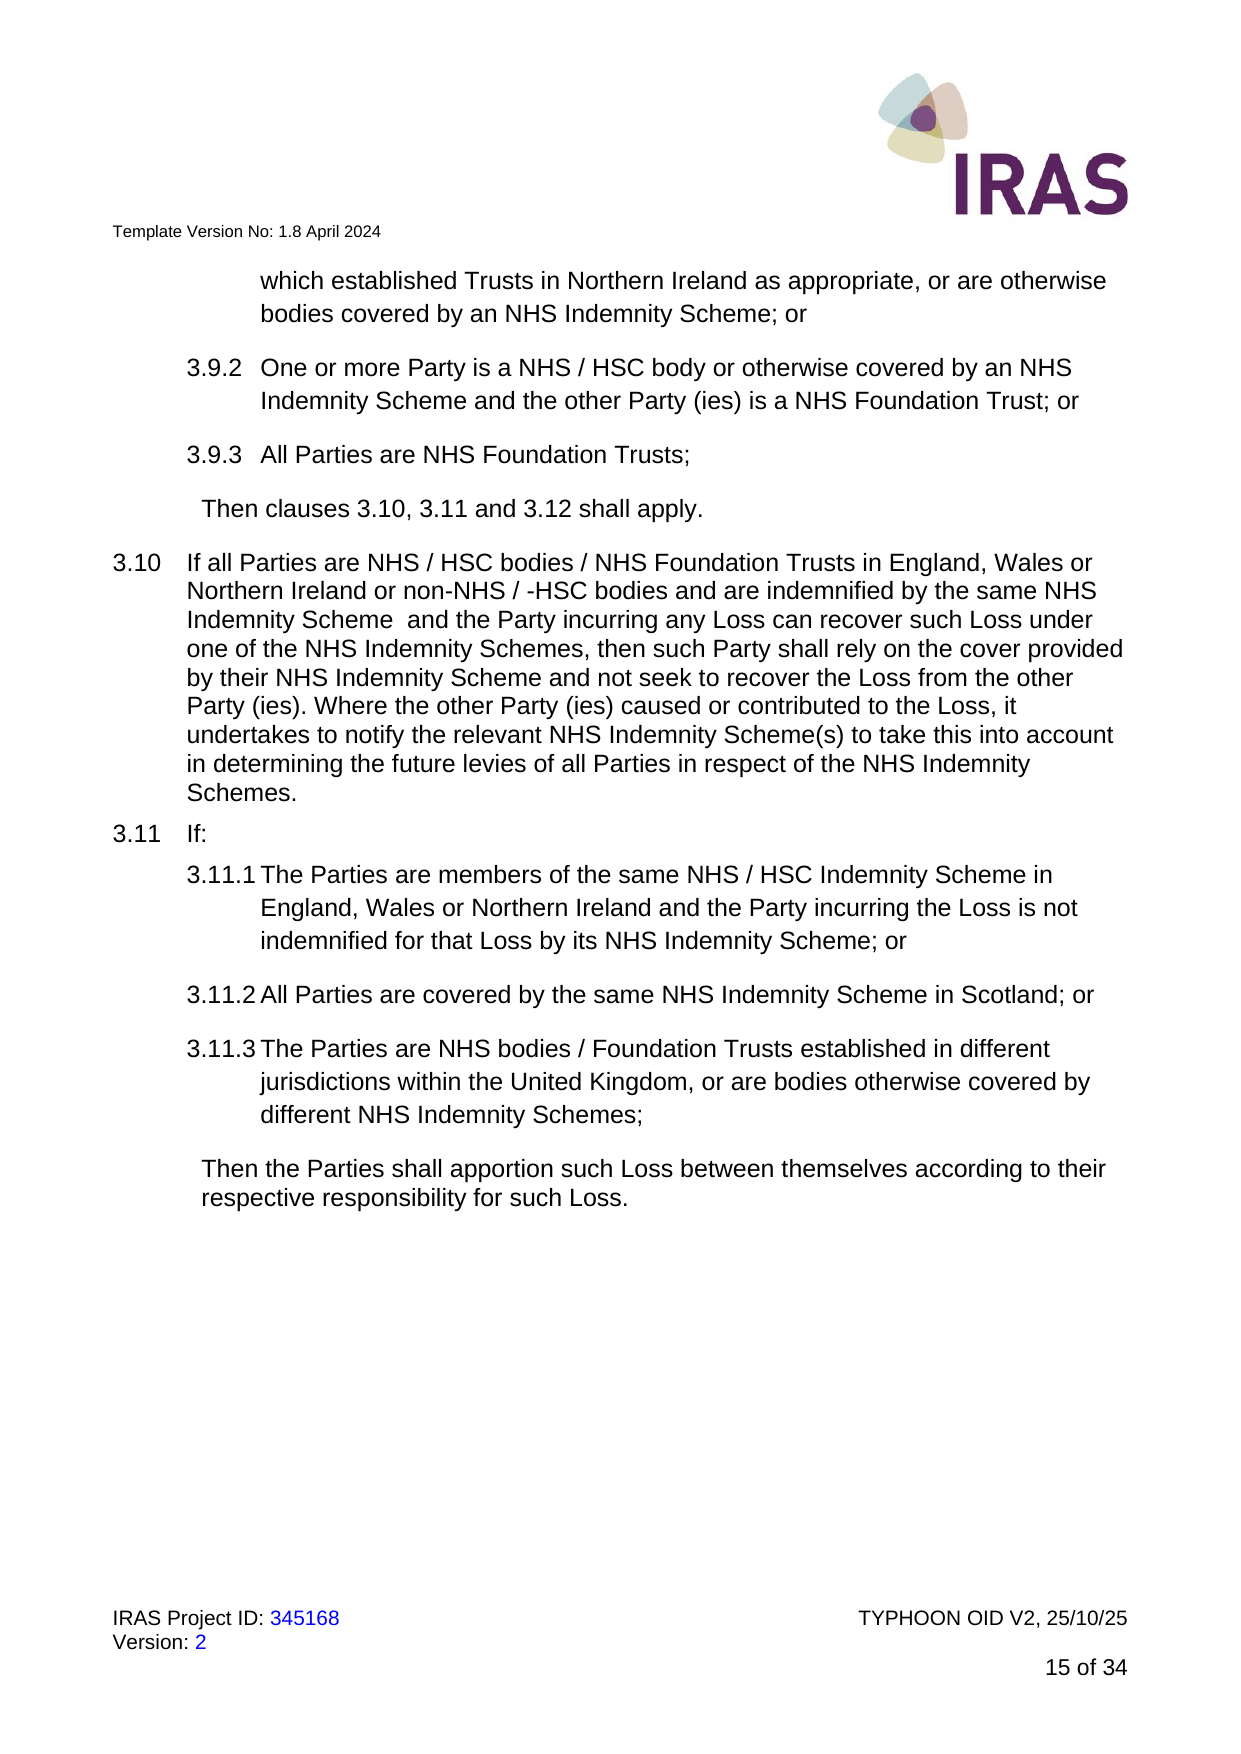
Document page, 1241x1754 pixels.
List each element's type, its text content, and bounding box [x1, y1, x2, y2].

text If: [112, 819, 1128, 848]
text All Parties are covered by the same NHS Indemnity Scheme in Scotland; or [186, 980, 1128, 1009]
picture [878, 73, 1128, 222]
text Then the Parties shall apportion such Loss between themselves according to their respective responsibility for such Loss. [201, 1154, 1128, 1211]
text All Parties are NHS Foundation Trusts; [186, 440, 1128, 469]
text One or more Party is a NHS / HSC body or otherwise covered by an NHS Indemnity Scheme and the other Party (ies) is a NHS Foundation Trust; or [186, 353, 1128, 415]
text The Parties are members of the same NHS / HSC Indemnity Scheme in England, Wales or Northern Ireland and the Party incurring the Loss is not indemnified for that Loss by its NHS Indemnity Scheme; or [186, 860, 1128, 955]
text The Parties are NHS bodies / Foundation Trusts established in different jurisdictions within the United Kingdom, or are bodies otherwise covered by different NHS Indemnity Schemes; [186, 1034, 1128, 1129]
text If all Parties are NHS / HSC bodies / NHS Foundation Trusts in England, Wales or Northern Ireland or non-NHS / -HSC bodies and are indemnified by the same NHS Indemnity Scheme and the Party incurring any Loss can recover such Loss under one of the NHS Indemnity Schemes, then such Party shall rely on the cover provided by their NHS Indemnity Scheme and not seek to recover the Loss from the other Party (ies). Where the other Party (ies) caused or contributed to the Loss, it undertakes to notify the relevant NHS Indemnity Scheme(s) to take this into account in determining the future levies of all Parties in respect of the NHS Indemnity Schemes. [112, 548, 1128, 806]
list Then clauses 3.10, 3.11 and 3.12 shall apply. [201, 494, 1128, 522]
